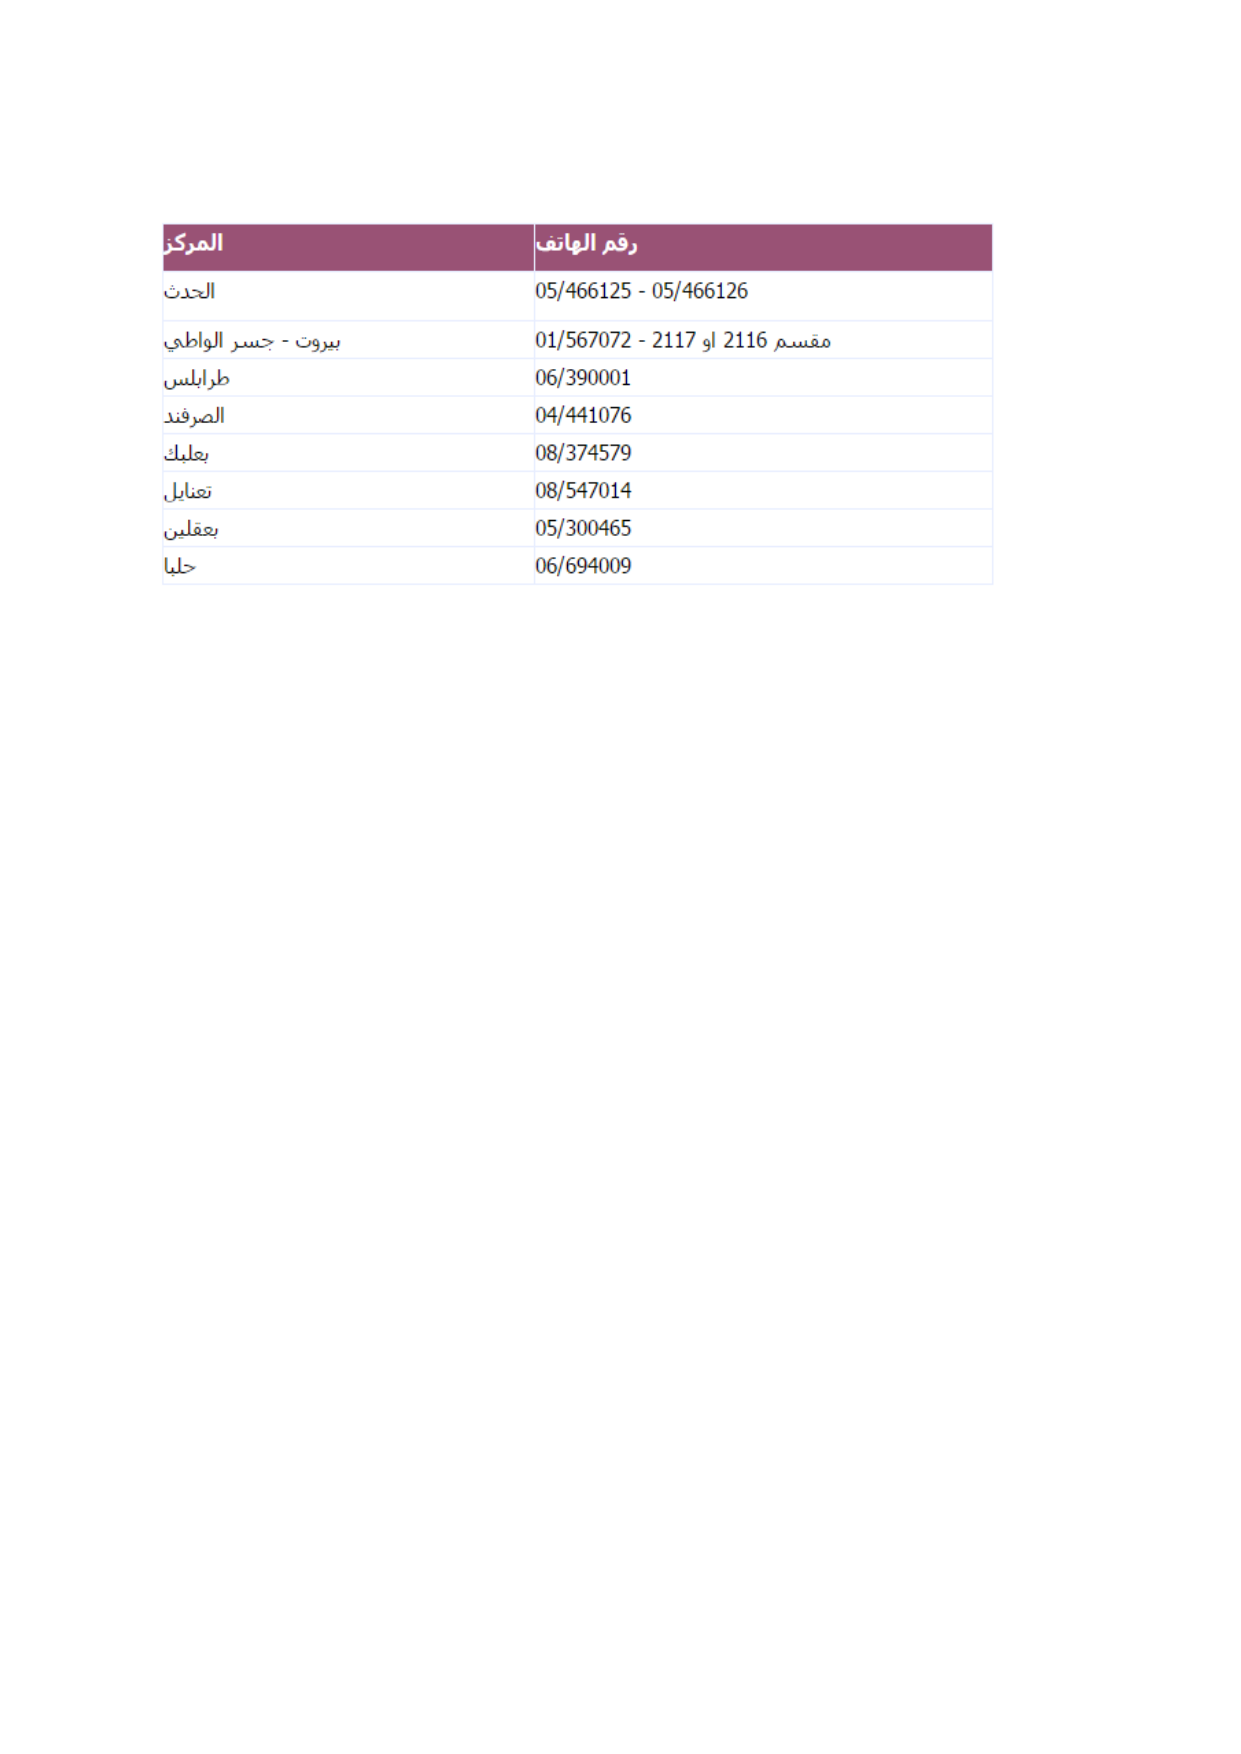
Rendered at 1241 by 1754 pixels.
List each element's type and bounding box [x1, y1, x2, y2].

picture [150, 203, 1091, 617]
